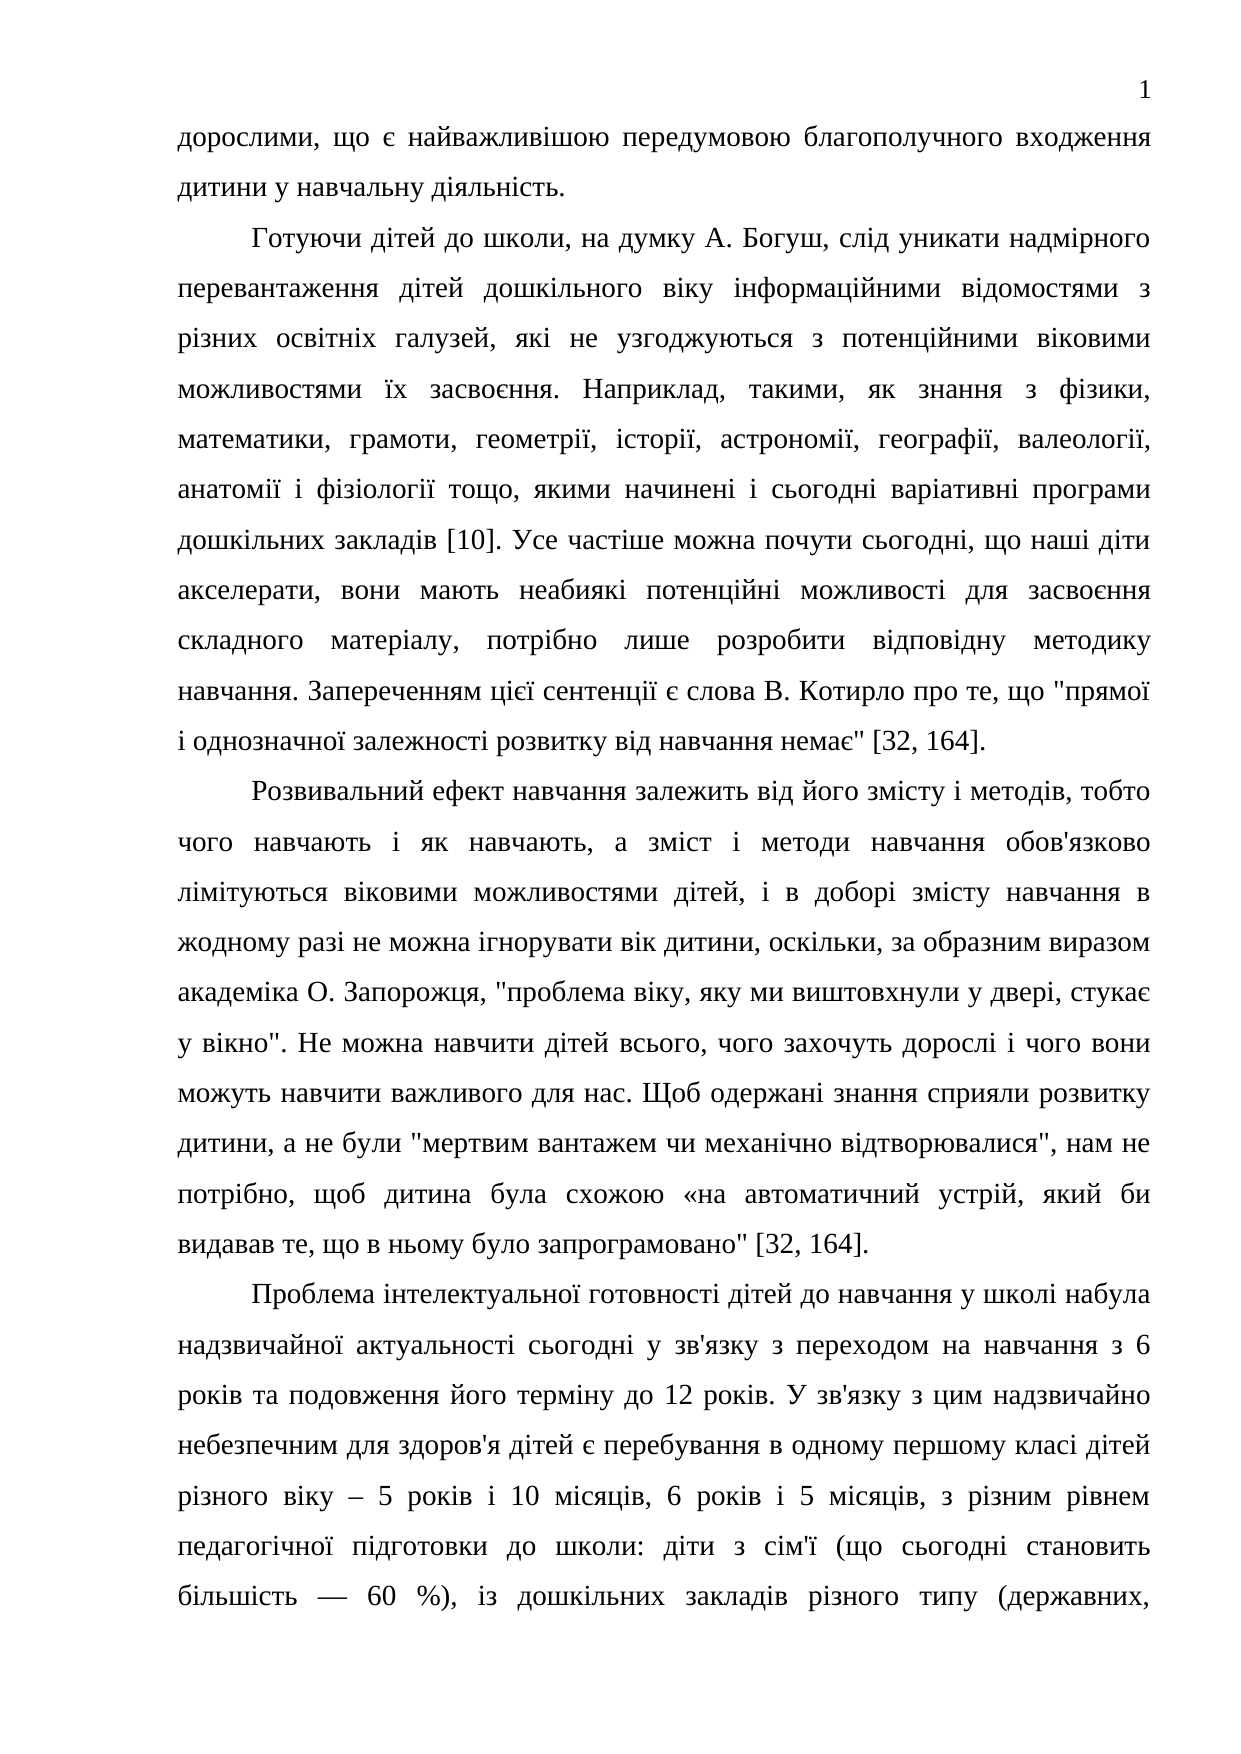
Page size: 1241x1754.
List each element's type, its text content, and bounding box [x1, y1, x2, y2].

text Готуючи дітей до школи, на думку А. Богуш, слід уникати надмірного перевантаження дітей дошкільного віку інформаційними відомостями з різних освітніх галузей, які не узгоджуються з потенційними віковими можливостями їх засвоєння. Наприклад, такими, як знання з фізики, математики, грамоти, геометрії, історії, астрономії, географії, валеології, анатомії і фізіології тощо, якими начинені і сьогодні варіативні програми дошкільних закладів [10]. Усе частіше можна почути сьогодні, що наші діти акселерати, вони мають неабиякі потенційні можливості для засвоєння складного матеріалу, потрібно лише розробити відповідну методику навчання. Запереченням цієї сентенції є слова В. Котирло про те, що "прямої і однозначної залежності розвитку від навчання немає" [32, 164]. [177, 220, 1152, 757]
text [177, 1276, 1152, 1612]
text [177, 119, 1152, 203]
text Розвивальний ефект навчання залежить від його змісту і методів, тобто чого навчають і як навчають, а зміст і методи навчання обов'язково лімітуються віковими можливостями дітей, і в доборі змісту навчання в жодному разі не можна ігнорувати вік дитини, оскільки, за образним виразом академіка О. Запорожця, "проблема віку, яку ми виштовхнули у двері, стукає у вікно". Не можна навчити дітей всього, чого захочуть дорослі і чого вони можуть навчити важливого для нас. Щоб одержані знання сприяли розвитку дитини, а не були "мертвим вантажем чи механічно відтворювалися", нам не потрібно, щоб дитина була схожою «на автоматичний устрій, який би видавав те, що в ньому було запрограмовано" [32, 164]. [177, 773, 1152, 1260]
